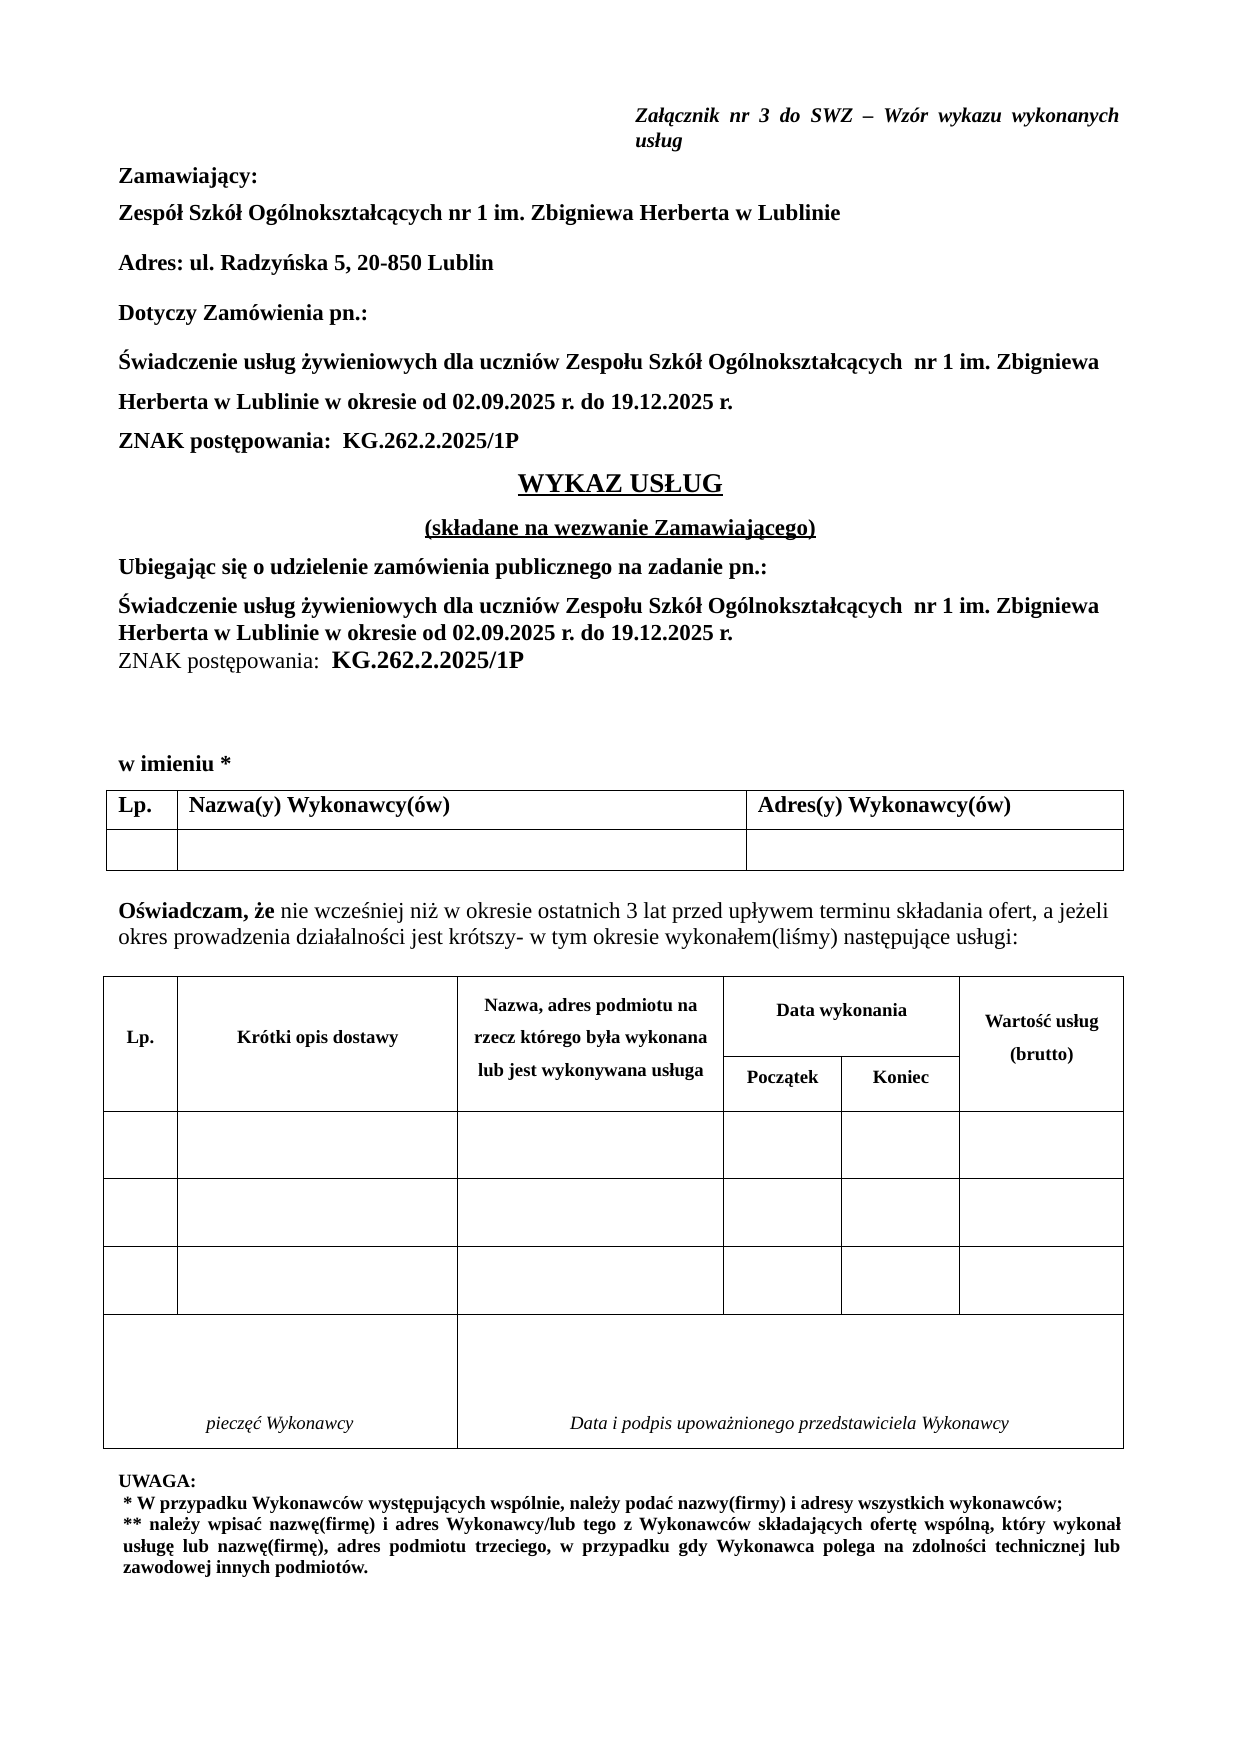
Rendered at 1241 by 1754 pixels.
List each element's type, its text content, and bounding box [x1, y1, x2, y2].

text WYKAZ USŁUG [118, 467, 1122, 498]
text Oświadczam, że nie wcześniej niż w okresie ostatnich 3 lat przed upływem terminu składania ofert, a jeżeli okres prowadzenia działalności jest krótszy- w tym okresie wykonałem(liśmy) następujące usługi: [118, 897, 1122, 950]
text ZNAK postępowania: KG.262.2.2025/1P [118, 645, 1122, 674]
table_cell [960, 1112, 1123, 1177]
table_cell [104, 1179, 177, 1246]
table_header Lp. [104, 977, 177, 1111]
text Świadczenie usług żywieniowych dla uczniów Zespołu Szkół Ogólnokształcących nr 1 im. Zbigniewa Herberta w Lublinie w okresie od 02.09.2025 r. do 19.12.2025 r. [118, 348, 1122, 414]
table_cell [724, 1112, 841, 1177]
table_cell [178, 1179, 457, 1246]
table_cell [107, 830, 177, 869]
table_cell [178, 1247, 457, 1314]
table_cell [960, 1179, 1123, 1246]
text w imieniu * [118, 750, 1122, 777]
table_cell [104, 1247, 177, 1314]
table_cell [178, 1112, 457, 1177]
table_header Data wykonania [724, 977, 959, 1056]
table_cell pieczęć Wykonawcy [104, 1315, 457, 1447]
table_cell Początek [724, 1057, 841, 1111]
table_cell Koniec [842, 1057, 959, 1111]
text Załącznik nr 3 do SWZ – Wzór wykazu wykonanych usług [635, 103, 1122, 152]
table_cell [104, 1112, 177, 1177]
table_cell [960, 1247, 1123, 1314]
text UWAGA: [118, 1470, 1122, 1492]
table_header Krótki opis dostawy [178, 977, 457, 1111]
table_header Nazwa, adres podmiotu na rzecz którego była wykonana lub jest wykonywana usługa [458, 977, 723, 1111]
table_cell [458, 1247, 723, 1314]
table_cell [178, 830, 746, 869]
text ZNAK postępowania: KG.262.2.2025/1P [118, 427, 1122, 454]
table_header Adres(y) Wykonawcy(ów) [747, 791, 1123, 829]
text Adres: ul. Radzyńska 5, 20-850 Lublin [118, 249, 1122, 275]
table_cell [724, 1179, 841, 1246]
table_header Nazwa(y) Wykonawcy(ów) [178, 791, 746, 829]
text ** należy wpisać nazwę(firmę) i adres Wykonawcy/lub tego z Wykonawców składających ofertę wspólną, który wykonał usługę lub nazwę(firmę), adres podmiotu trzeciego, w przypadku gdy Wykonawca polega na zdolności technicznej lub zawodowej innych podmiotów. [123, 1513, 1122, 1578]
table_cell [458, 1179, 723, 1246]
text Ubiegając się o udzielenie zamówienia publicznego na zadanie pn.: [118, 553, 1122, 579]
text Świadczenie usług żywieniowych dla uczniów Zespołu Szkół Ogólnokształcących nr 1 im. Zbigniewa Herberta w Lublinie w okresie od 02.09.2025 r. do 19.12.2025 r. [118, 592, 1122, 645]
table_cell Data i podpis upoważnionego przedstawiciela Wykonawcy [458, 1315, 1123, 1447]
table_cell [724, 1247, 841, 1314]
table_header Wartość usług (brutto) [960, 977, 1123, 1111]
table_cell [842, 1247, 959, 1314]
table_cell [842, 1179, 959, 1246]
table_cell [842, 1112, 959, 1177]
text * W przypadku Wykonawców występujących wspólnie, należy podać nazwy(firmy) i adresy wszystkich wykonawców; [123, 1492, 1122, 1513]
table_header Lp. [107, 791, 177, 829]
text Zespół Szkół Ogólnokształcących nr 1 im. Zbigniewa Herberta w Lublinie [118, 199, 1122, 225]
table_cell [458, 1112, 723, 1177]
text (składane na wezwanie Zamawiającego) [118, 513, 1122, 540]
text Zamawiający: [118, 162, 1122, 188]
table_cell [747, 830, 1123, 869]
text Dotyczy Zamówienia pn.: [118, 298, 1122, 325]
